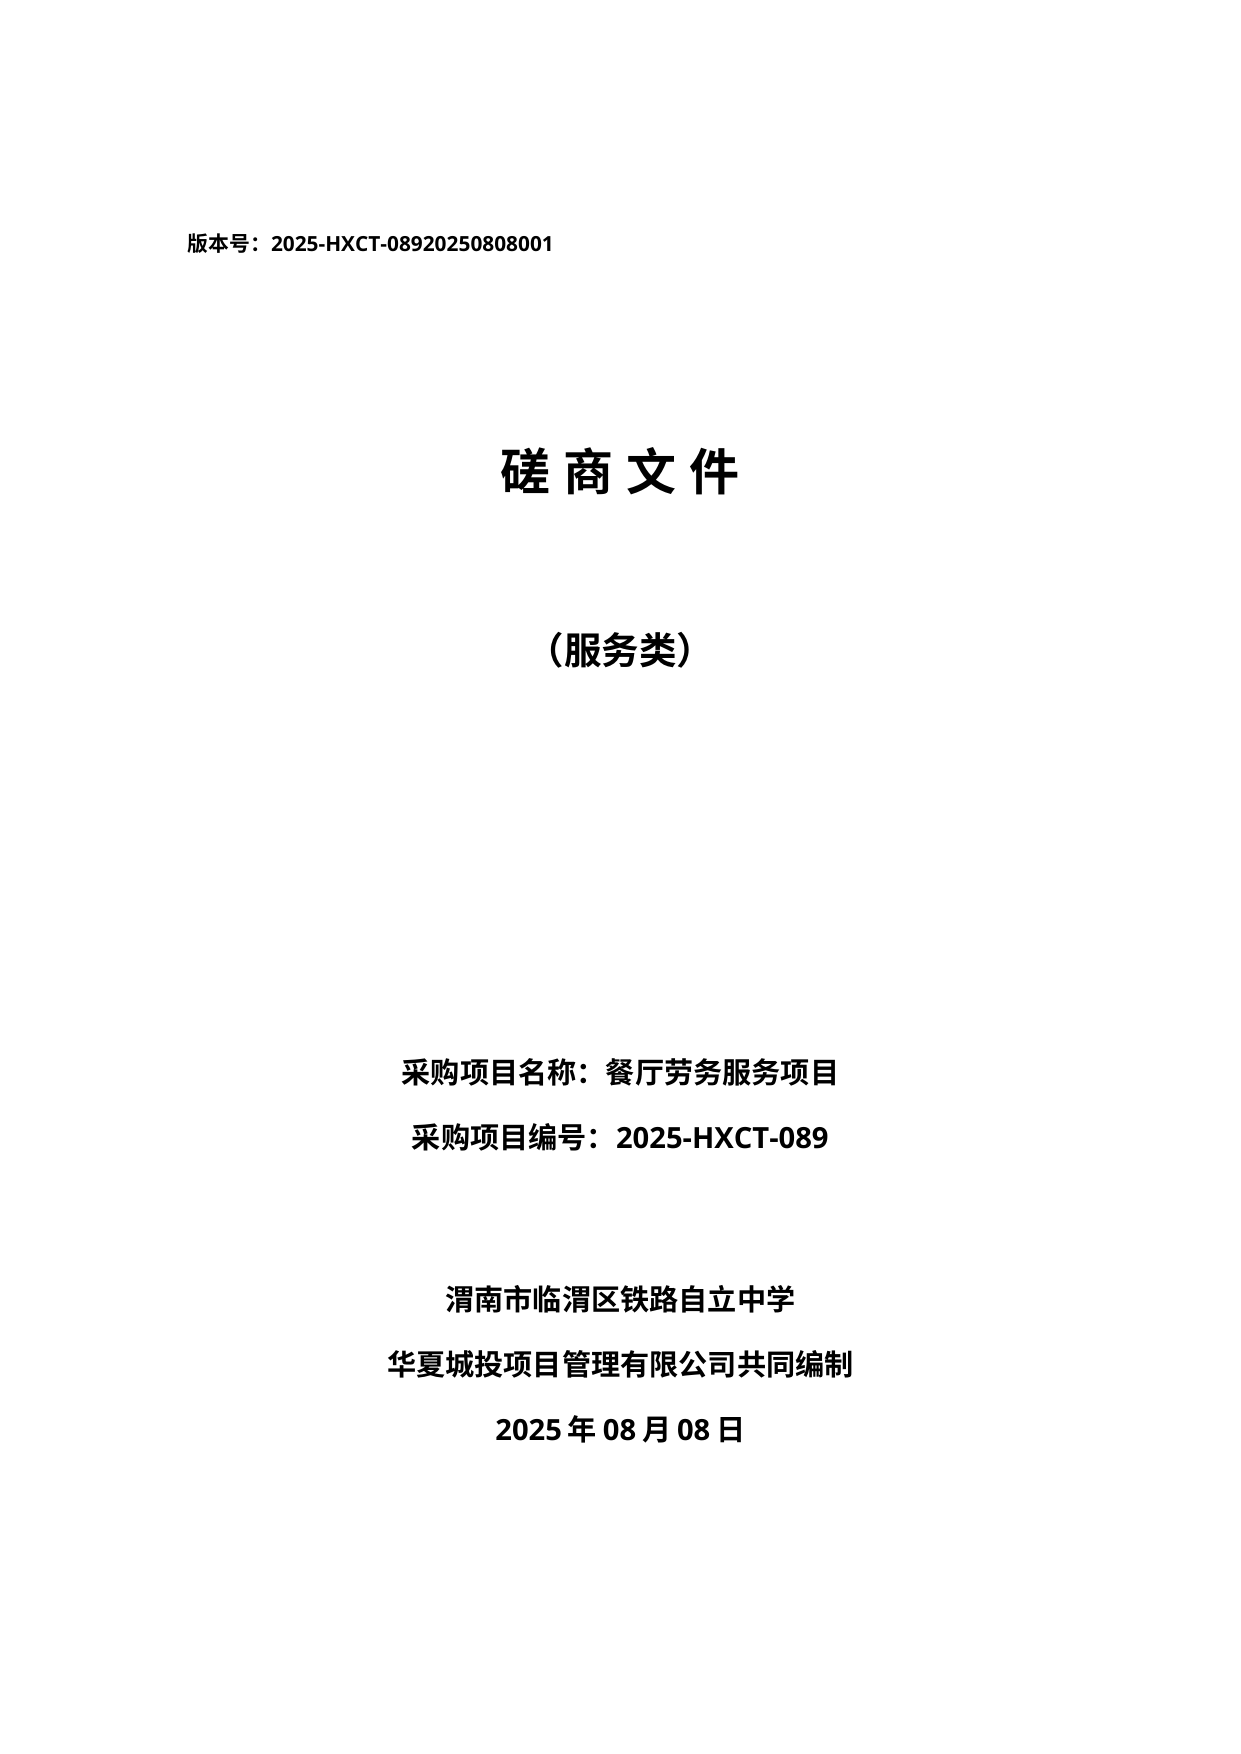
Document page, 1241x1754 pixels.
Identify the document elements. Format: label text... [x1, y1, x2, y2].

text 采购项目编号：2025-HXCT-089 [187, 1104, 1053, 1267]
text （服务类） [187, 617, 1053, 1039]
text 渭南市临渭区铁路自立中学 [187, 1267, 1053, 1332]
text 采购项目名称：餐厅劳务服务项目 [187, 1039, 1053, 1104]
text 磋 商 文 件 [187, 422, 1053, 617]
text 版本号：2025-HXCT-08920250808001 [187, 227, 1053, 422]
text 华夏城投项目管理有限公司共同编制 [187, 1332, 1053, 1397]
text 2025年08月08日 [187, 1397, 1053, 1462]
